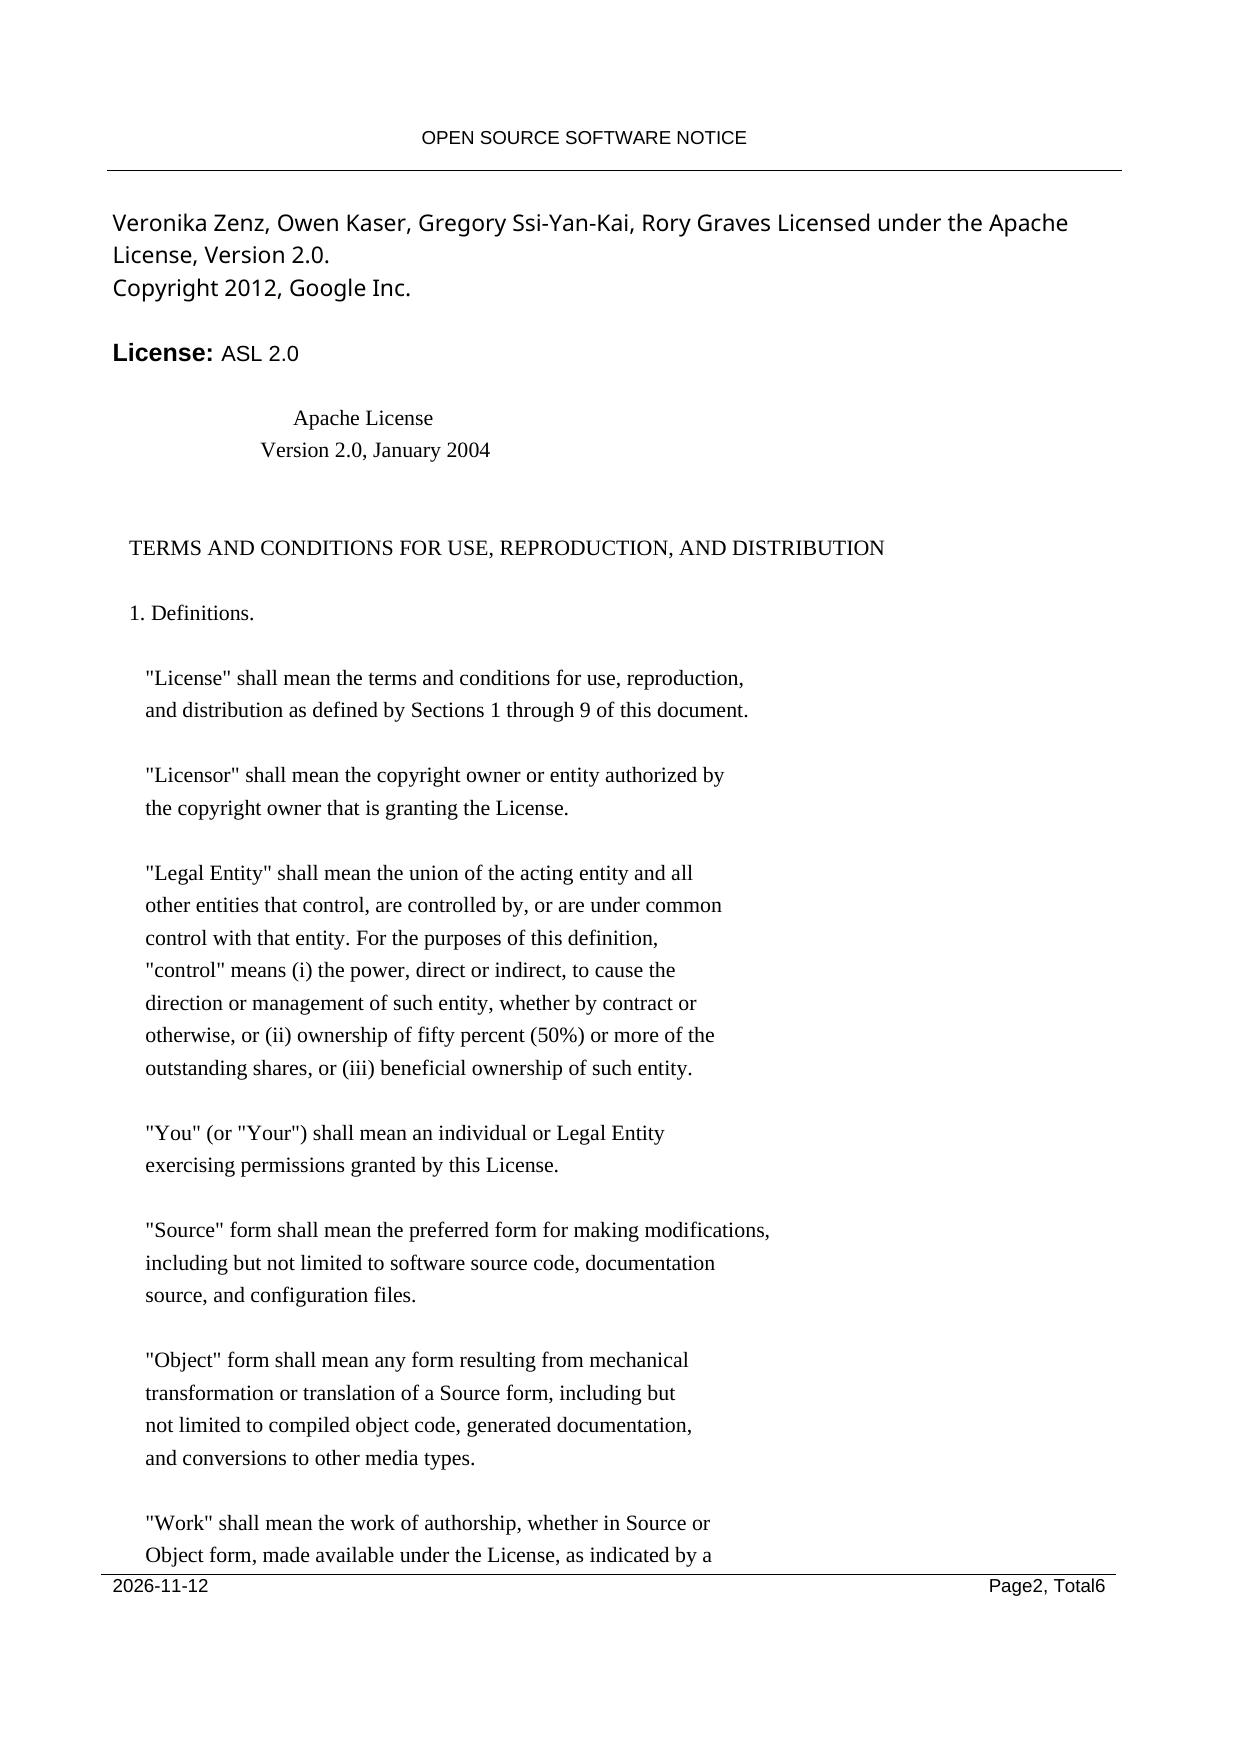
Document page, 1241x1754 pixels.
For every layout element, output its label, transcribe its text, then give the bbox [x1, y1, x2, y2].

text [112, 369, 1128, 1571]
text License: ASL 2.0 [112, 336, 1128, 369]
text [112, 206, 1128, 336]
